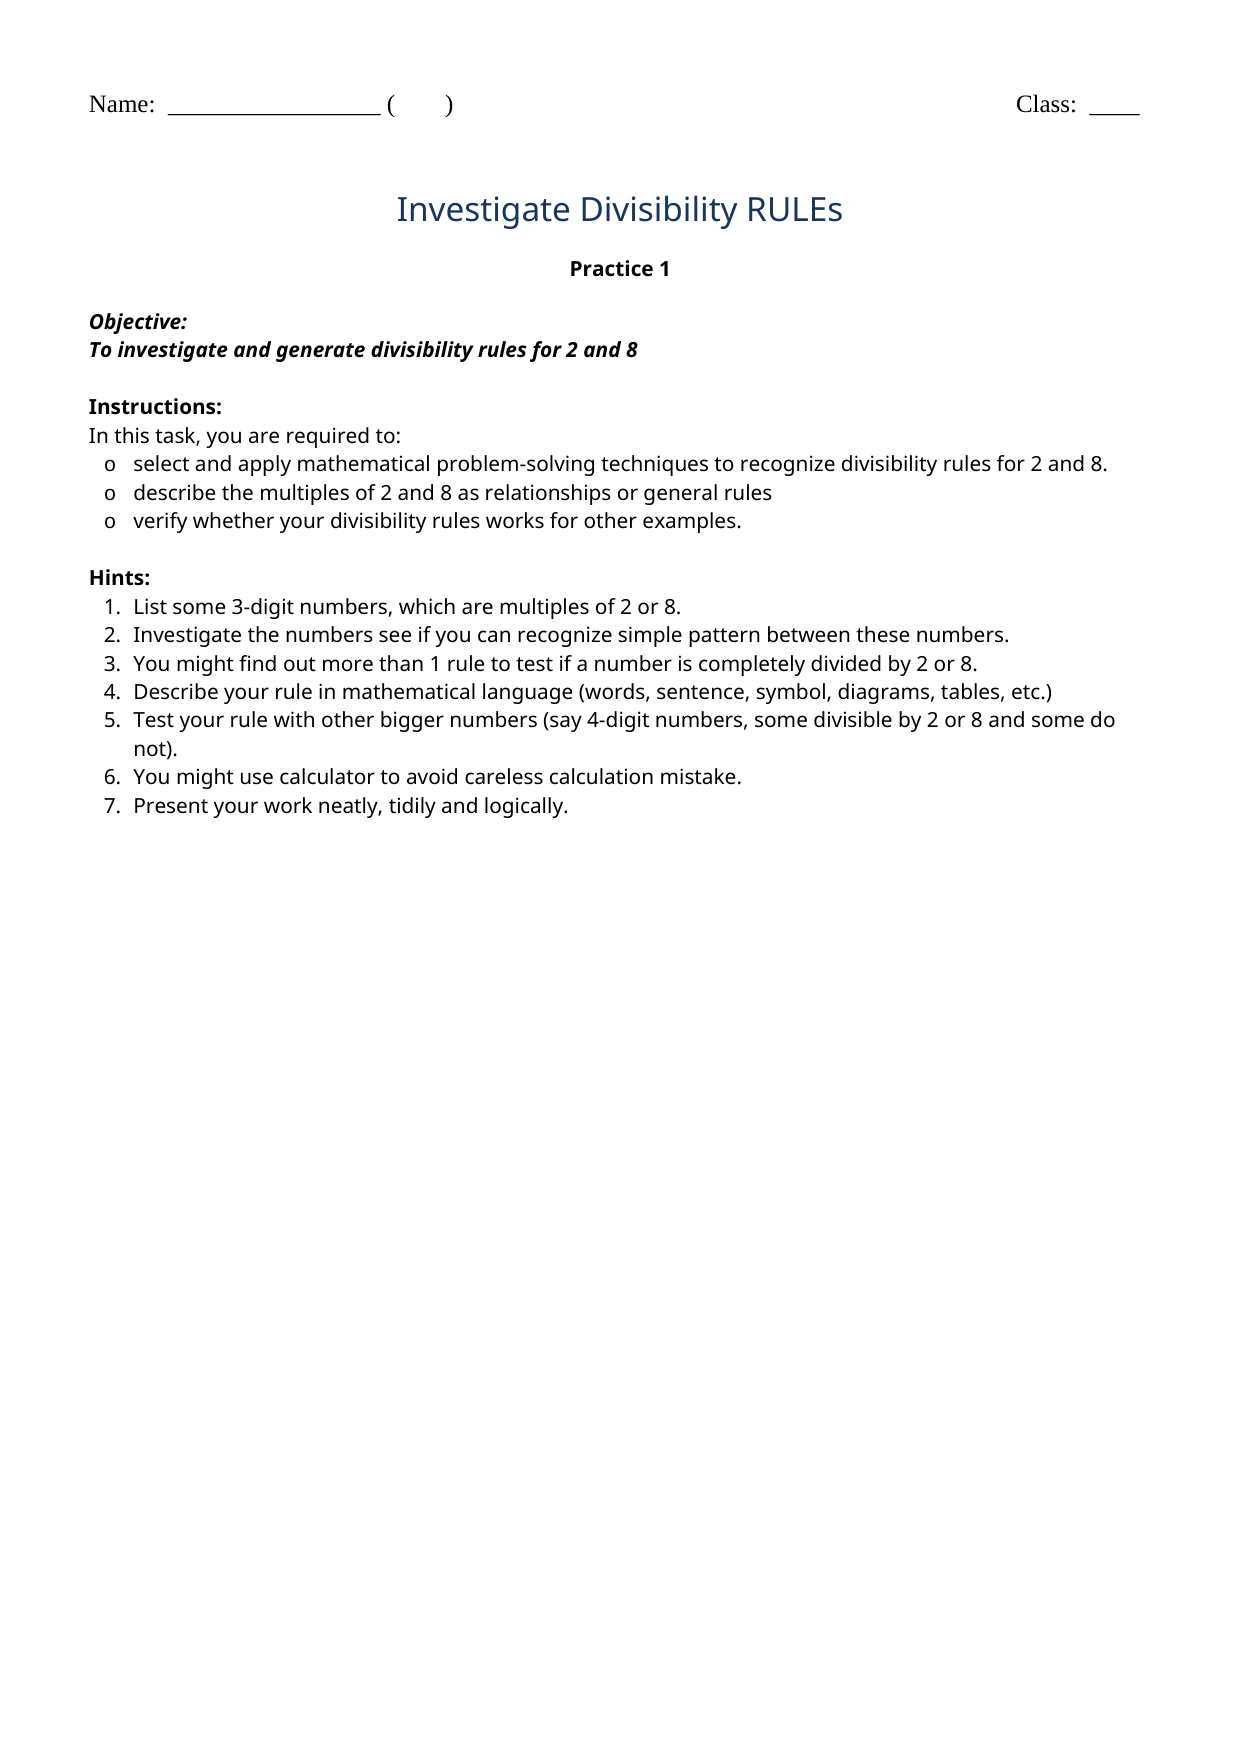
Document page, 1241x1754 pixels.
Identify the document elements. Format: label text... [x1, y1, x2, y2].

list Describe your rule in mathematical language (words, sentence, symbol, diagrams, tables, etc.) [103, 677, 1152, 706]
list Present your work neatly, tidily and logically. [103, 791, 1152, 819]
list select and apply mathematical problem-solving techniques to recognize divisibility rules for 2 and 8. [103, 449, 1152, 478]
text Objective: [89, 307, 1152, 336]
list You might find out more than 1 rule to test if a number is completely divided by 2 or 8. [103, 649, 1152, 677]
text Practice 1 [89, 254, 1152, 282]
text In this task, you are required to: [89, 421, 1152, 449]
text To investigate and generate divisibility rules for 2 and 8 [89, 336, 1152, 364]
subtitle Investigate Divisibility RULEs [89, 186, 1152, 231]
text Instructions: [89, 392, 1152, 421]
text Hints: [89, 563, 1152, 592]
list describe the multiples of 2 and 8 as relationships or general rules [103, 478, 1152, 506]
list Test your rule with other bigger numbers (say 4-digit numbers, some divisible by 2 or 8 and some do not). [103, 706, 1152, 762]
list You might use calculator to avoid careless calculation mistake. [103, 762, 1152, 791]
list Investigate the numbers see if you can recognize simple pattern between these numbers. [103, 620, 1152, 649]
text Name: _________________ ( ) Class: ____ [89, 89, 1152, 117]
list verify whether your divisibility rules works for other examples. [103, 506, 1152, 535]
list List some 3-digit numbers, which are multiples of 2 or 8. [103, 592, 1152, 620]
